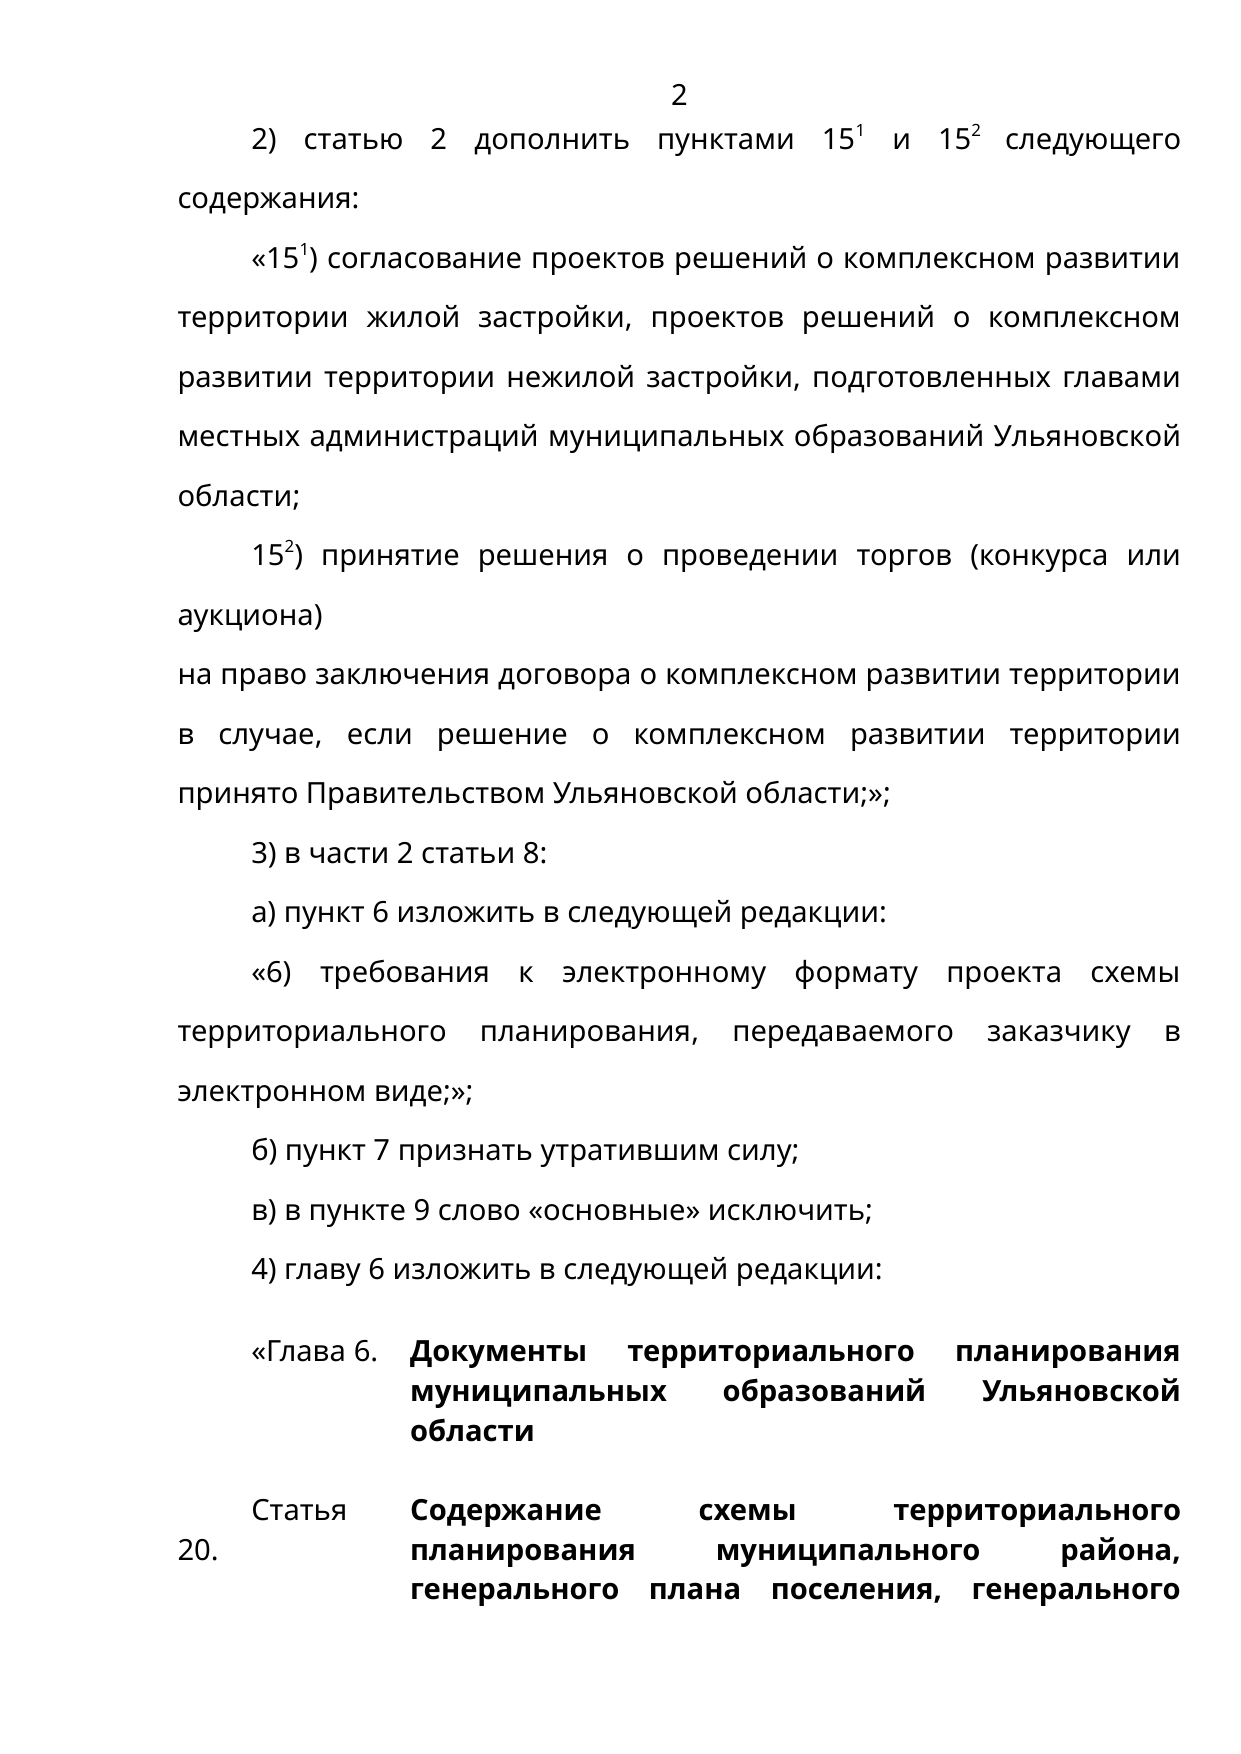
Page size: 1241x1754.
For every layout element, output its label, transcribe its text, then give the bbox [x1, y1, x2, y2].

text «151) согласование проектов решений о комплексном развитии территории жилой застройки, проектов решений о комплексном развитии территории нежилой застройки, подготовленных главами местных администраций муниципальных образований Ульяновской области; [177, 237, 1181, 515]
text 152) принятие решения о проведении торгов (конкурса или аукциона) на право заключения договора о комплексном развитии территории в случае, если решение о комплексном развитии территории принято Правительством Ульяновской области;»; [177, 534, 1181, 812]
text в) в пункте 9 слово «основные» исключить; [177, 1189, 1181, 1228]
text а) пункт 6 изложить в следующей редакции: [177, 891, 1181, 931]
text 3) в части 2 статьи 8: [177, 832, 1181, 872]
table_header Статья 20. [166, 1489, 399, 1608]
text б) пункт 7 признать утратившим силу; [177, 1129, 1181, 1169]
table_header «Глава 6. [166, 1330, 399, 1449]
text 4) главу 6 изложить в следующей редакции: [177, 1248, 1181, 1288]
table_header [399, 1489, 1192, 1608]
table_header Документы территориального планирования муниципальных образований Ульяновской области [399, 1330, 1192, 1449]
text «6) требования к электронному формату проекта схемы территориального планирования, передаваемого заказчику в электронном виде;»; [177, 951, 1181, 1109]
text 2) статью 2 дополнить пунктами 151 и 152 следующего содержания: [177, 118, 1181, 217]
